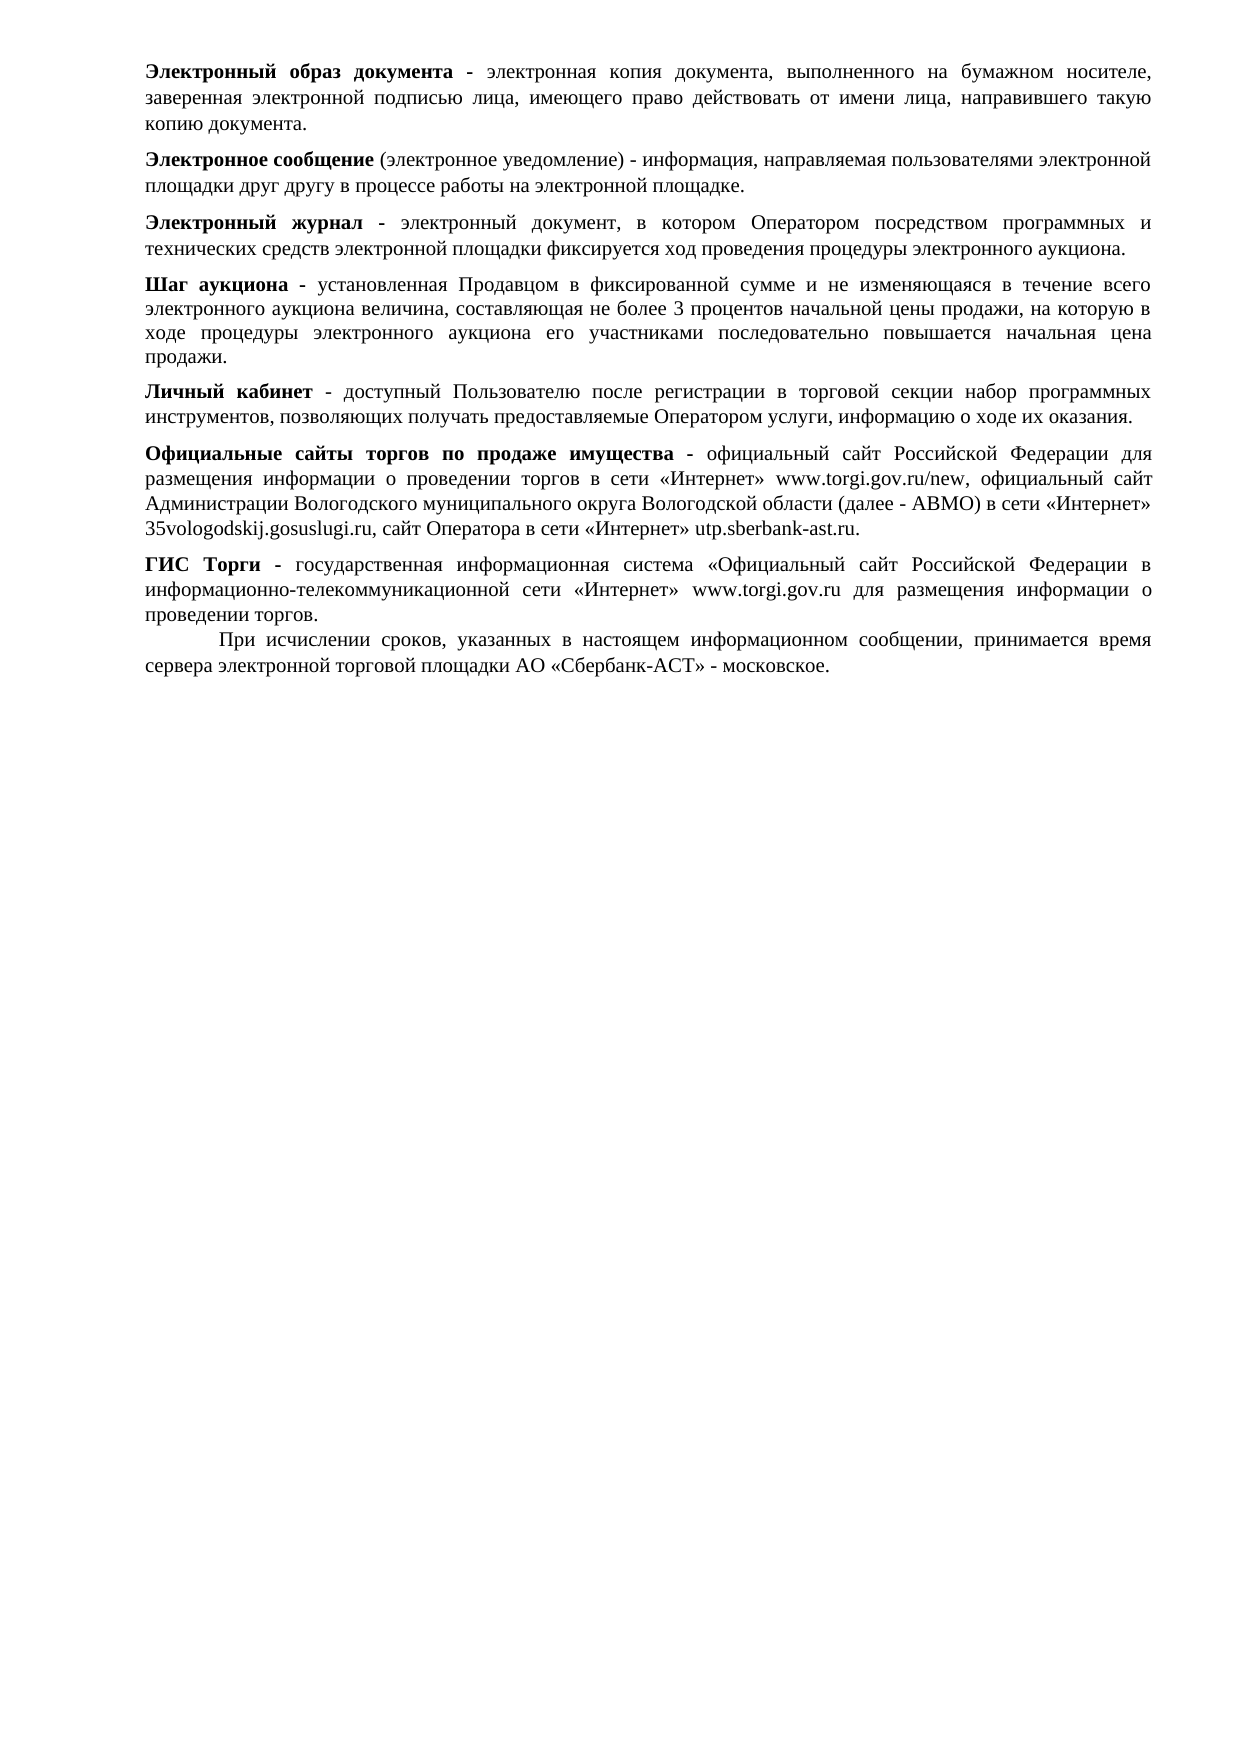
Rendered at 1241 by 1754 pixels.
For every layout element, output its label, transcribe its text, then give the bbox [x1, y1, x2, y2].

text Официальные сайты торгов по продаже имущества - официальный сайт Российской Федерации для размещения информации о проведении торгов в сети «Интернет» www.torgi.gov.ru/new, официальный сайт Администрации Вологодского муниципального округа Вологодской области (далее - АВМО) в сети «Интернет» 35vologodskij.gosuslugi.ru, сайт Оператора в сети «Интернет» utp.sberbank-ast.ru. [145, 440, 1152, 540]
text Личный кабинет - доступный Пользователю после регистрации в торговой секции набор программных инструментов, позволяющих получать предоставляемые Оператором услуги, информацию о ходе их оказания. [145, 378, 1152, 428]
text Электронное сообщение (электронное уведомление) - информация, направляемая пользователями электронной площадки друг другу в процессе работы на электронной площадке. [145, 147, 1152, 197]
text Электронный образ документа - электронная копия документа, выполненного на бумажном носителе, заверенная электронной подписью лица, имеющего право действовать от имени лица, направившего такую копию документа. [145, 59, 1152, 134]
text Электронный журнал - электронный документ, в котором Оператором посредством программных и технических средств электронной площадки фиксируется ход проведения процедуры электронного аукциона. [145, 210, 1152, 260]
text При исчислении сроков, указанных в настоящем информационном сообщении, принимается время сервера электронной торговой площадки АО «Сбербанк-АСТ» - московское. [145, 627, 1152, 677]
text ГИС Торги - государственная информационная система «Официальный сайт Российской Федерации в информационно-телекоммуникационной сети «Интернет» www.torgi.gov.ru для размещения информации о проведении торгов. [145, 552, 1152, 626]
text Шаг аукциона - установленная Продавцом в фиксированной сумме и не изменяющаяся в течение всего электронного аукциона величина, составляющая не более 3 процентов начальной цены продажи, на которую в ходе процедуры электронного аукциона его участниками последовательно повышается начальная цена продажи. [145, 272, 1152, 368]
